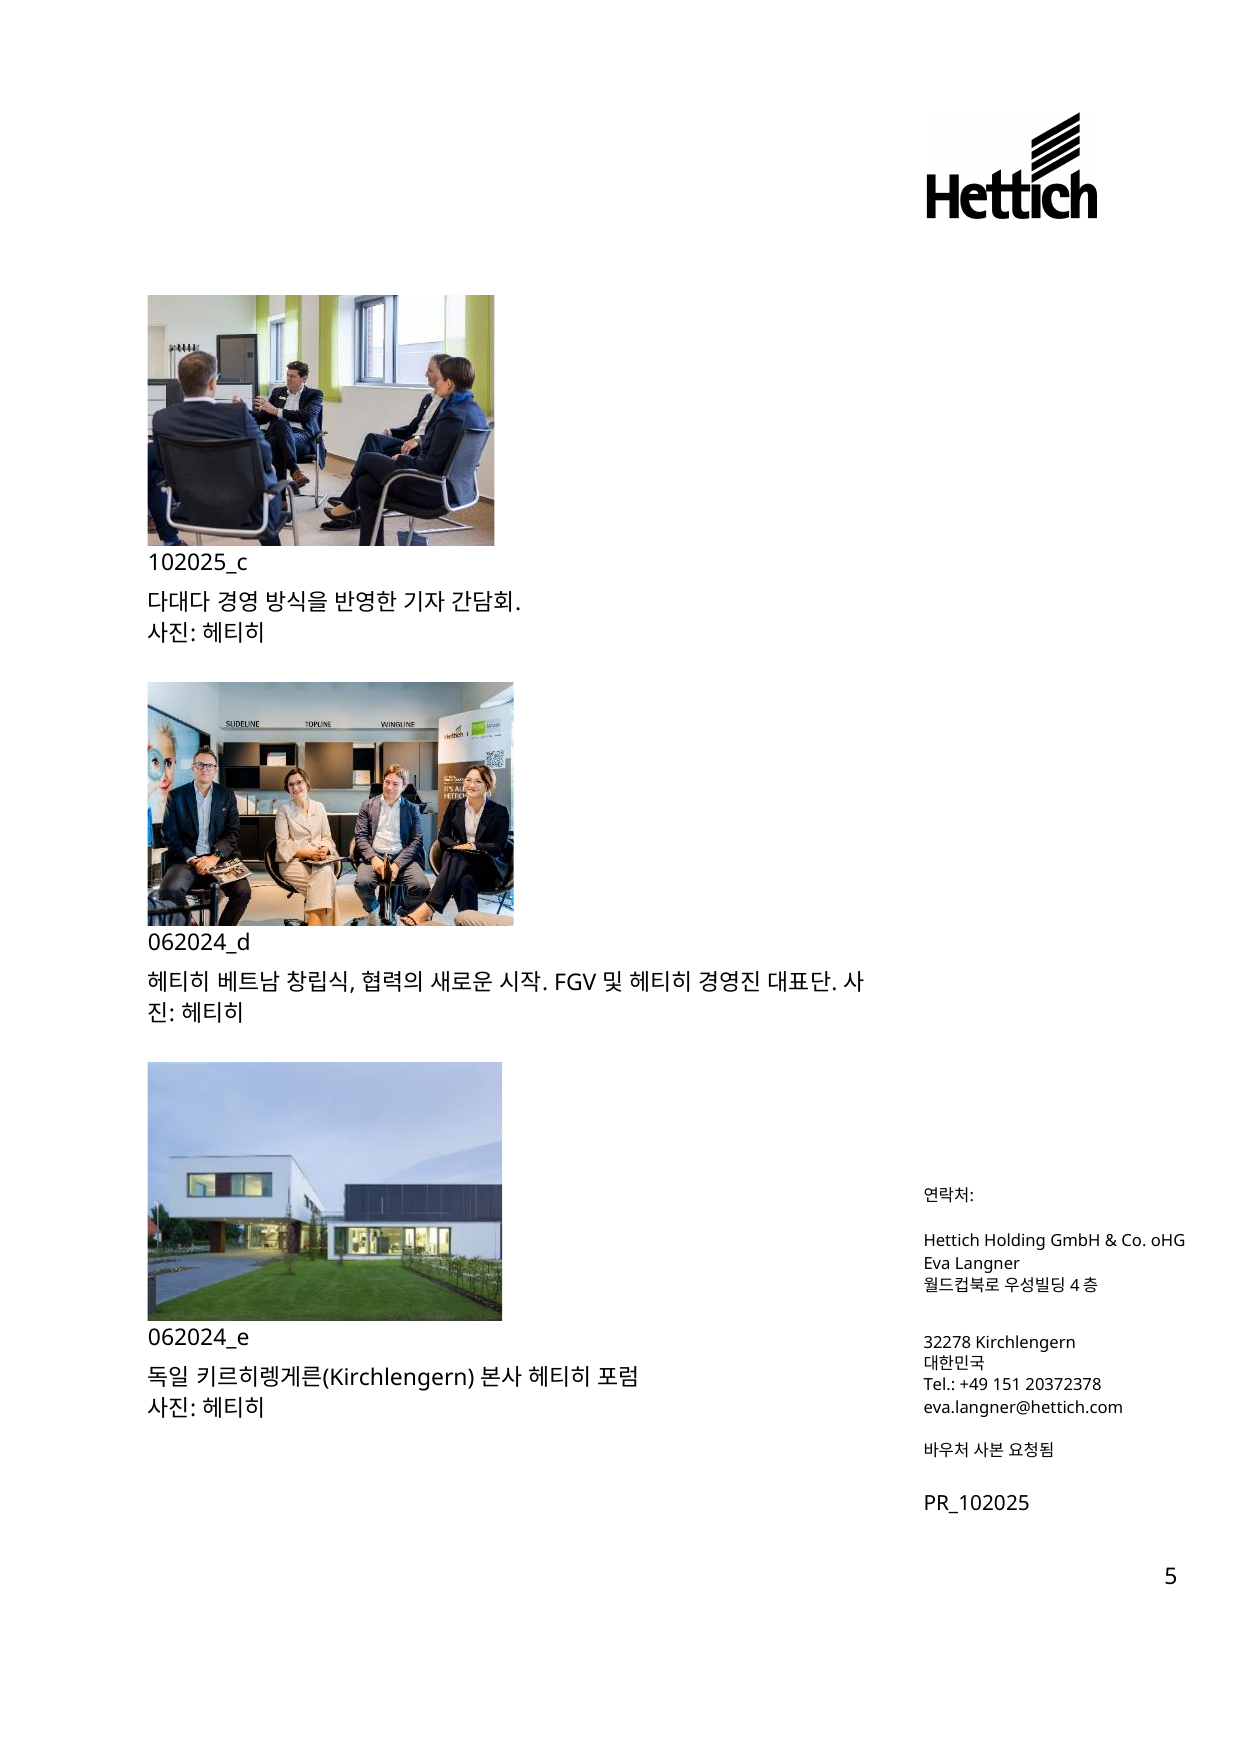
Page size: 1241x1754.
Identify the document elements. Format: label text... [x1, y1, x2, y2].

text 사진: 헤티히 [148, 617, 886, 648]
text 사진: 헤티히 [148, 1392, 886, 1423]
text 독일 키르히렝게른(Kirchlengern) 본사 헤티히 포럼 [148, 1360, 886, 1392]
picture [147, 682, 514, 926]
text 다대다 경영 방식을 반영한 기자 간담회. [148, 586, 886, 617]
text 062024_e [148, 1321, 886, 1352]
picture [147, 1062, 503, 1321]
picture [926, 112, 1097, 219]
text 헤티히 베트남 창립식, 협력의 새로운 시작. FGV 및 헤티히 경영진 대표단. 사진: 헤티히 [148, 966, 886, 1028]
text 062024_d [148, 926, 886, 957]
picture [147, 295, 495, 546]
text 102025_c [148, 546, 886, 577]
